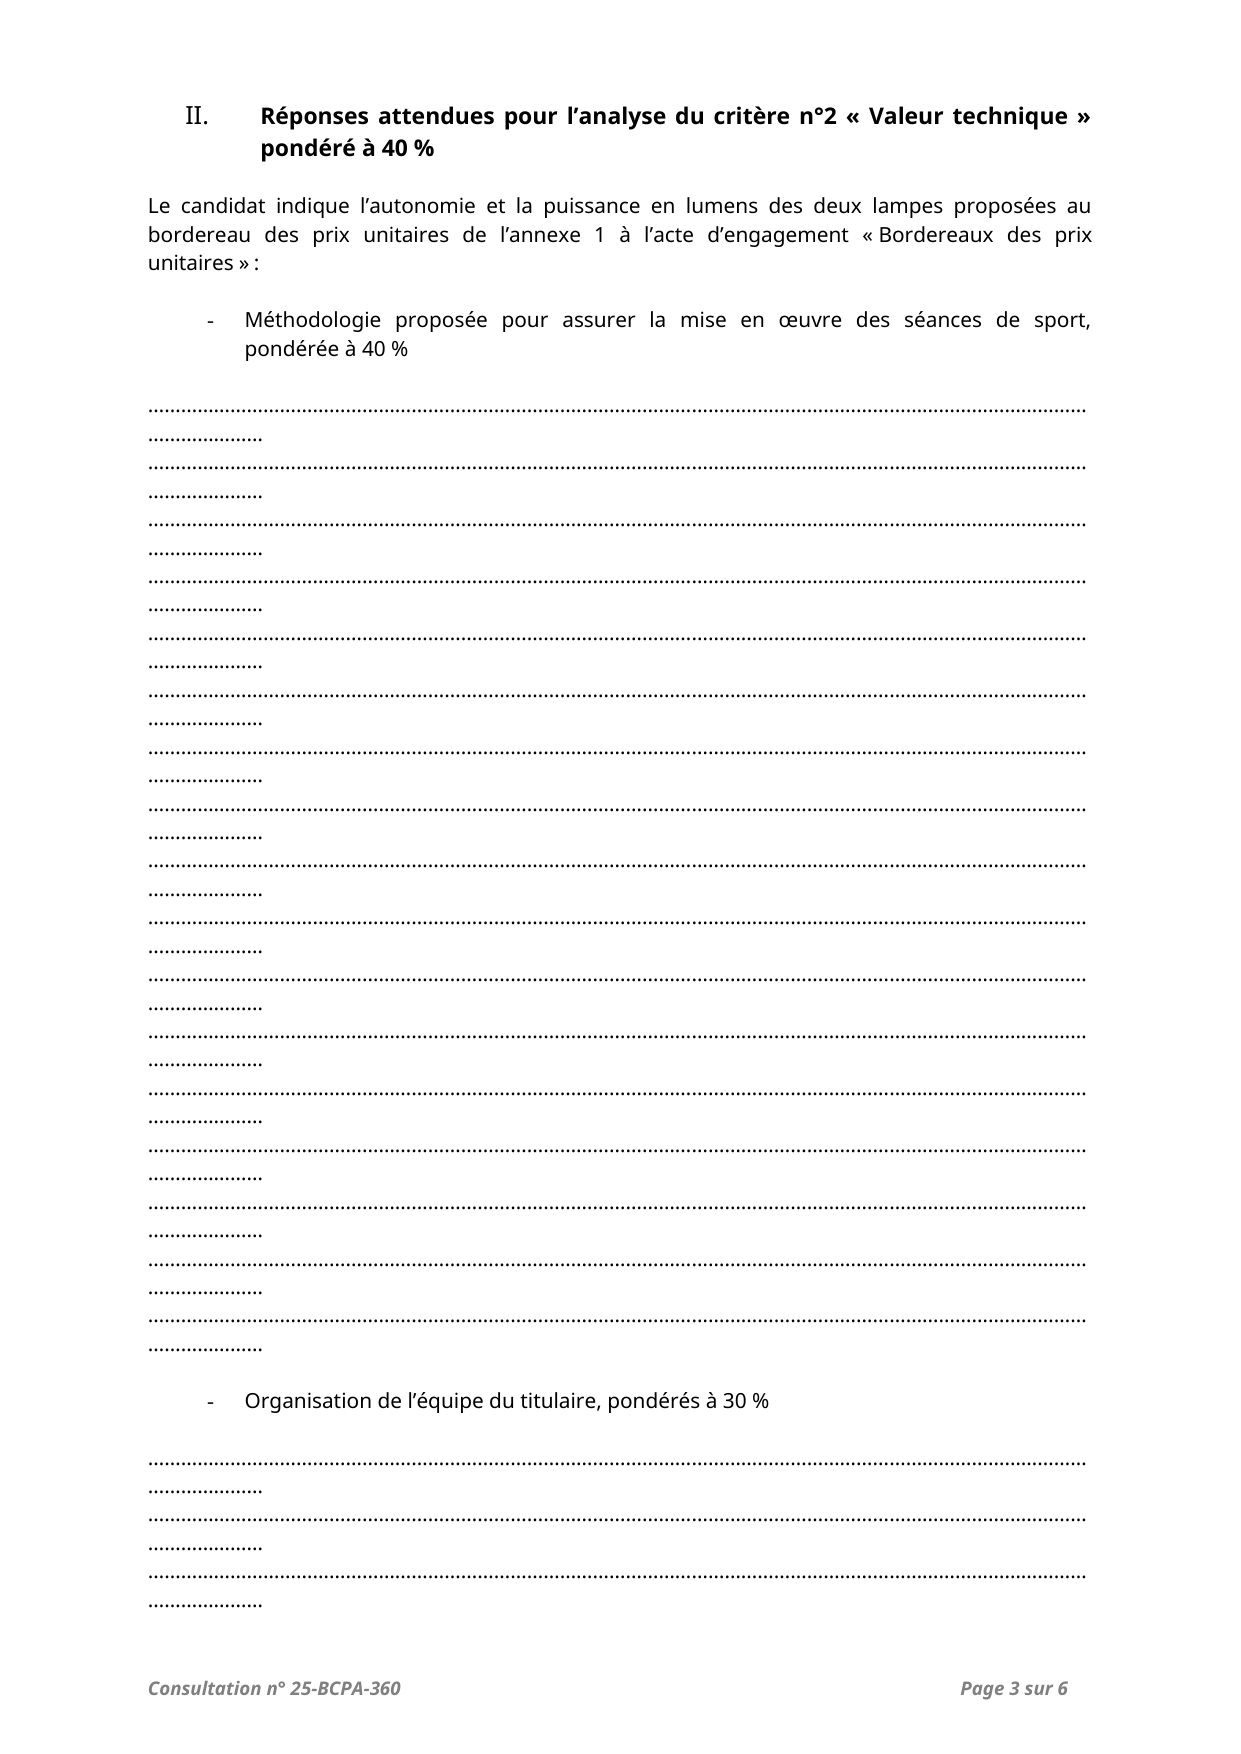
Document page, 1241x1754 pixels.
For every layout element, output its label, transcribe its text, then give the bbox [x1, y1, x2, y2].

text ………………………………………………………………………………………………………………………………………………………………………… [148, 789, 1092, 846]
text ………………………………………………………………………………………………………………………………………………………………………… [148, 1016, 1092, 1073]
text ………………………………………………………………………………………………………………………………………………………………………… [148, 902, 1092, 959]
text ………………………………………………………………………………………………………………………………………………………………………… [148, 846, 1092, 902]
text ………………………………………………………………………………………………………………………………………………………………………… [148, 504, 1092, 561]
list Réponses attendues pour l’analyse du critère n°2 « Valeur technique » pondéré à 40 % [185, 98, 1092, 163]
text ………………………………………………………………………………………………………………………………………………………………………… [148, 618, 1092, 675]
text ………………………………………………………………………………………………………………………………………………………………………… [148, 561, 1092, 618]
text Le candidat indique l’autonomie et la puissance en lumens des deux lampes proposées au bordereau des prix unitaires de l’annexe 1 à l’acte d’engagement « Bordereaux des prix unitaires » : [148, 191, 1092, 277]
text ………………………………………………………………………………………………………………………………………………………………………… [148, 1130, 1092, 1187]
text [148, 1556, 1092, 1613]
text ………………………………………………………………………………………………………………………………………………………………………… [148, 732, 1092, 789]
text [148, 1443, 1092, 1499]
text ………………………………………………………………………………………………………………………………………………………………………… [148, 1301, 1092, 1357]
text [148, 1499, 1092, 1556]
text ………………………………………………………………………………………………………………………………………………………………………… [148, 675, 1092, 732]
text ………………………………………………………………………………………………………………………………………………………………………… [148, 447, 1092, 504]
list Méthodologie proposée pour assurer la mise en œuvre des séances de sport, pondérée à 40 % [207, 305, 1092, 362]
text ………………………………………………………………………………………………………………………………………………………………………… [148, 1073, 1092, 1130]
text ………………………………………………………………………………………………………………………………………………………………………… [148, 391, 1092, 447]
text ………………………………………………………………………………………………………………………………………………………………………… [148, 959, 1092, 1016]
text ………………………………………………………………………………………………………………………………………………………………………… [148, 1244, 1092, 1301]
list Organisation de l’équipe du titulaire, pondérés à 30 % [207, 1386, 1092, 1414]
text ………………………………………………………………………………………………………………………………………………………………………… [148, 1187, 1092, 1244]
